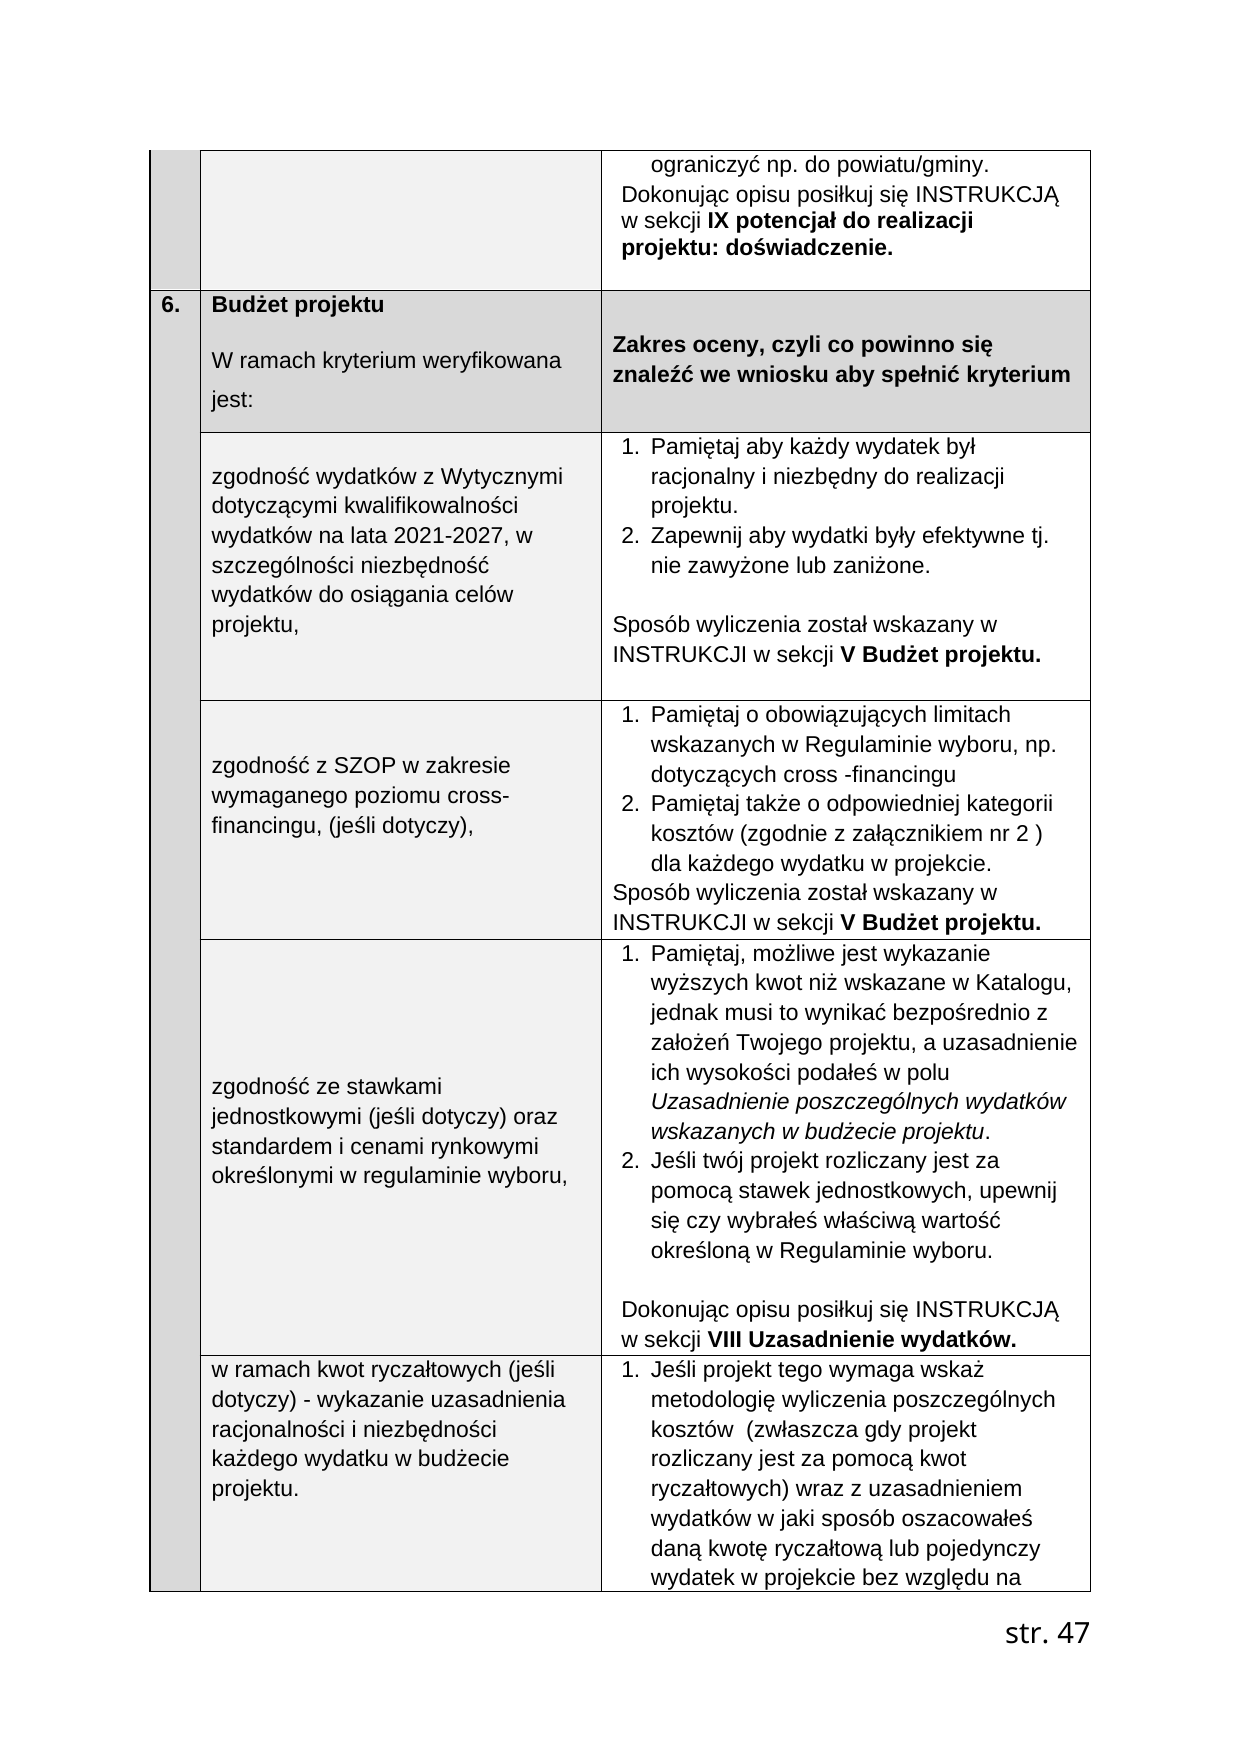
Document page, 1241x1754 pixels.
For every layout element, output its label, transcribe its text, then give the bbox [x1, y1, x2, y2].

table_cell Pamiętaj o obowiązujących limitach wskazanych w Regulaminie wyboru, np. dotyczących cross -financingu Pamiętaj także o odpowiedniej kategorii kosztów (zgodnie z załącznikiem nr 2 ) dla każdego wydatku w projekcie. Sposób wyliczenia został wskazany w INSTRUKCJI w sekcji V Budżet projektu. [602, 701, 1090, 939]
table_cell Budżet projektu W ramach kryterium weryfikowana jest: [201, 291, 601, 432]
table_cell 6. [151, 291, 200, 1591]
table_cell zgodność ze stawkami jednostkowymi (jeśli dotyczy) oraz standardem i cenami rynkowymi określonymi w regulaminie wyboru, [201, 940, 601, 1355]
table_cell zgodność z SZOP w zakresie wymaganego poziomu cross-financingu, (jeśli dotyczy), [201, 701, 601, 939]
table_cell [602, 151, 1090, 289]
table_cell zgodność wydatków z Wytycznymi dotyczącymi kwalifikowalności wydatków na lata 2021-2027, w szczególności niezbędność wydatków do osiągania celów projektu, [201, 433, 601, 700]
table_cell Pamiętaj aby każdy wydatek był racjonalny i niezbędny do realizacji projektu. Zapewnij aby wydatki były efektywne tj. nie zawyżone lub zaniżone. Sposób wyliczenia został wskazany w INSTRUKCJI w sekcji V Budżet projektu. [602, 433, 1090, 700]
table_cell Zakres oceny, czyli co powinno się znaleźć we wniosku aby spełnić kryterium [602, 291, 1090, 432]
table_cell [602, 1356, 1090, 1591]
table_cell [201, 1356, 601, 1591]
table_cell Pamiętaj, możliwe jest wykazanie wyższych kwot niż wskazane w Katalogu, jednak musi to wynikać bezpośrednio z założeń Twojego projektu, a uzasadnienie ich wysokości podałeś w polu Uzasadnienie poszczególnych wydatków wskazanych w budżecie projektu. Jeśli twój projekt rozliczany jest za pomocą stawek jednostkowych, upewnij się czy wybrałeś właściwą wartość określoną w Regulaminie wyboru. Dokonując opisu posiłkuj się INSTRUKCJĄ w sekcji VIII Uzasadnienie wydatków. [602, 940, 1090, 1355]
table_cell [201, 151, 601, 289]
